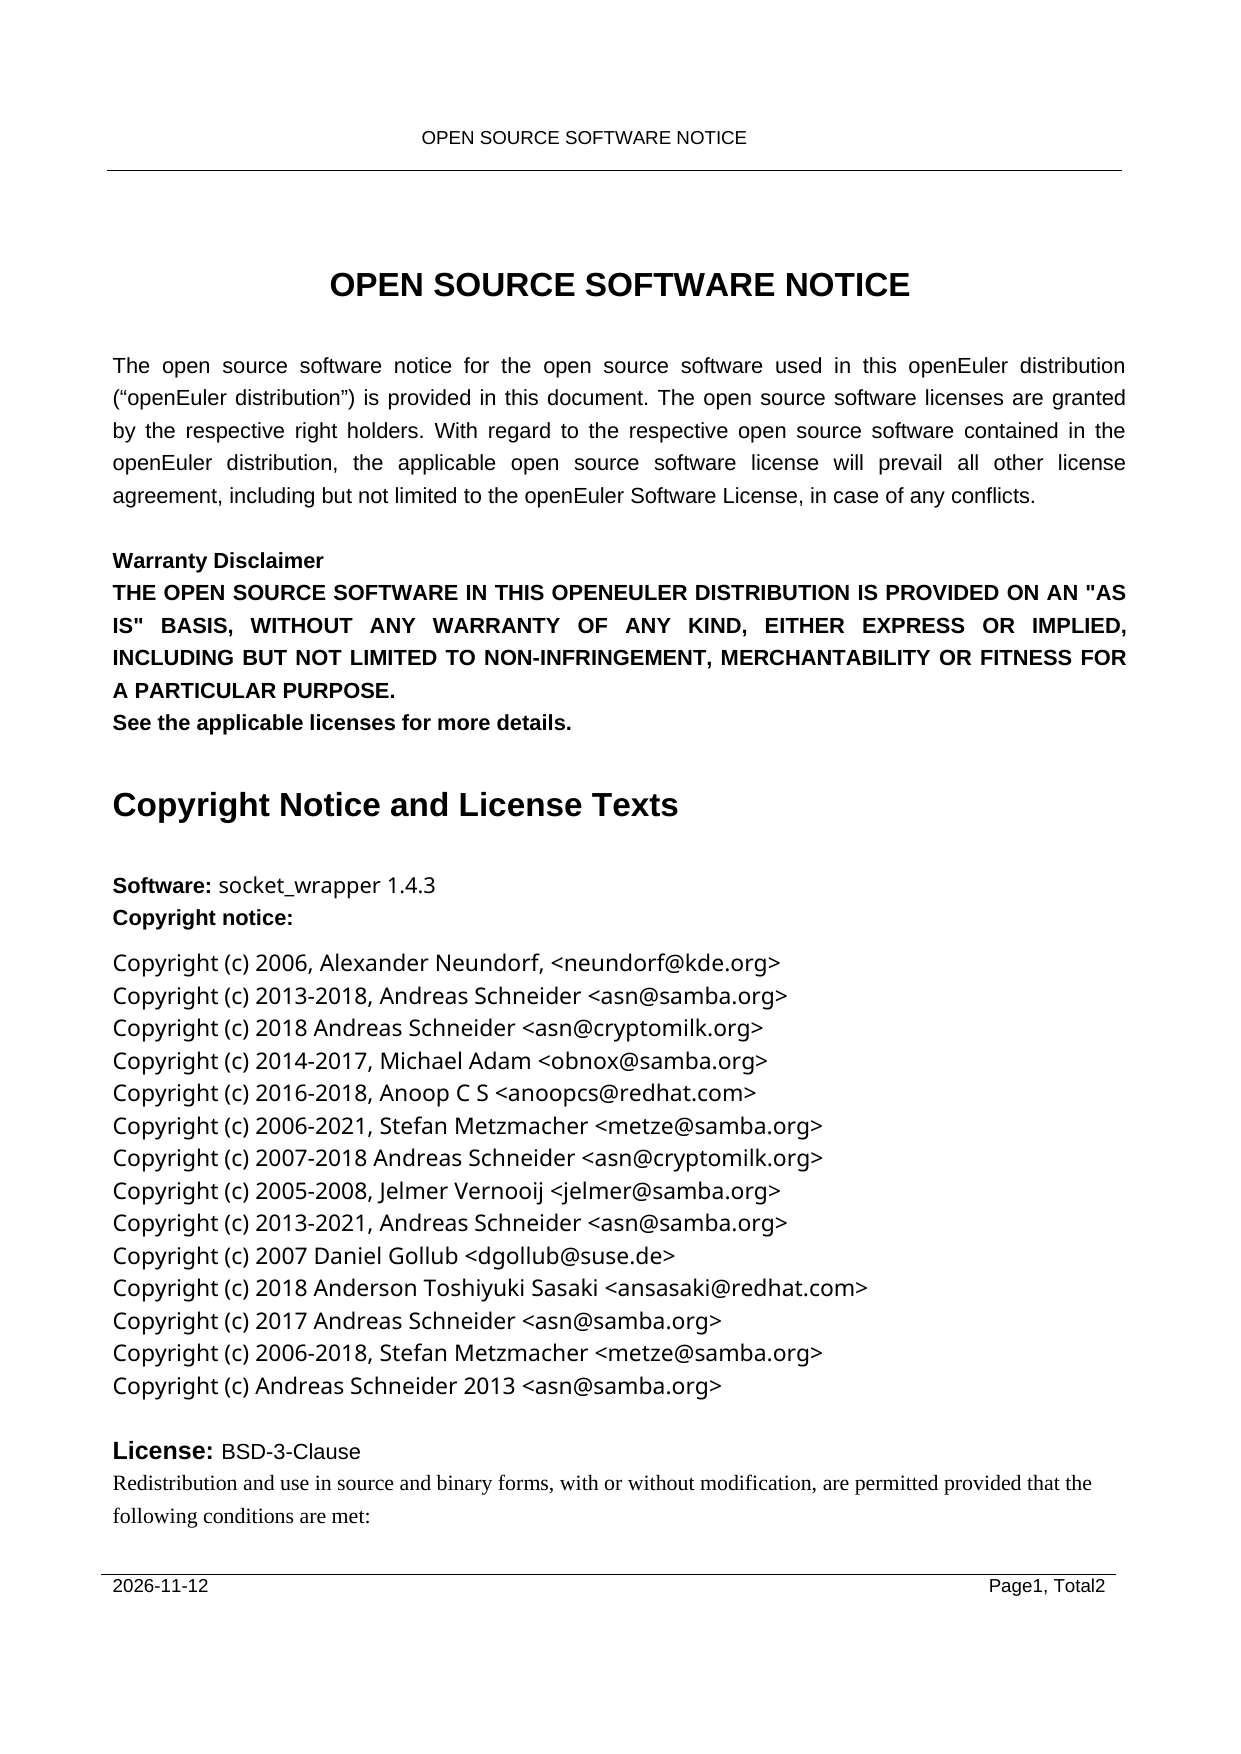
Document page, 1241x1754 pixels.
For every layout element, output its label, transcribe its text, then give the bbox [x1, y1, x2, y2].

text Copyright Notice and License Texts [112, 771, 1128, 836]
text Warranty Disclaimer [112, 544, 1128, 576]
text THE OPEN SOURCE SOFTWARE IN THIS OPENEULER DISTRIBUTION IS PROVIDED ON AN "AS IS" BASIS, WITHOUT ANY WARRANTY OF ANY KIND, EITHER EXPRESS OR IMPLIED, INCLUDING BUT NOT LIMITED TO NON-INFRINGEMENT, MERCHANTABILITY OR FITNESS FOR A PARTICULAR PURPOSE. See the applicable licenses for more details. [112, 576, 1128, 739]
text License: BSD-3-Clause [112, 1434, 1128, 1467]
text The open source software notice for the open source software used in this openEuler distribution (“openEuler distribution”) is provided in this document. The open source software licenses are granted by the respective right holders. With regard to the respective open source software contained in the openEuler distribution, the applicable open source software license will prevail all other license agreement, including but not limited to the openEuler Software License, in case of any conflicts. [112, 349, 1128, 511]
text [112, 1467, 1128, 1532]
text Copyright notice: [112, 901, 1128, 934]
title Software: socket_wrapper 1.4.3 [112, 869, 1128, 901]
text OPEN SOURCE SOFTWARE NOTICE [112, 251, 1128, 316]
text Copyright (c) 2006, Alexander Neundorf, <neundorf@kde.org> Copyright (c) 2013-2018, Andreas Schneider <asn@samba.org> Copyright (c) 2018 Andreas Schneider <asn@cryptomilk.org> Copyright (c) 2014-2017, Michael Adam <obnox@samba.org> Copyright (c) 2016-2018, Anoop C S <anoopcs@redhat.com> Copyright (c) 2006-2021, Stefan Metzmacher <metze@samba.org> Copyright (c) 2007-2018 Andreas Schneider <asn@cryptomilk.org> Copyright (c) 2005-2008, Jelmer Vernooij <jelmer@samba.org> Copyright (c) 2013-2021, Andreas Schneider <asn@samba.org> Copyright (c) 2007 Daniel Gollub <dgollub@suse.de> Copyright (c) 2018 Anderson Toshiyuki Sasaki <ansasaki@redhat.com> Copyright (c) 2017 Andreas Schneider <asn@samba.org> Copyright (c) 2006-2018, Stefan Metzmacher <metze@samba.org> Copyright (c) Andreas Schneider 2013 <asn@samba.org> [112, 947, 1128, 1434]
